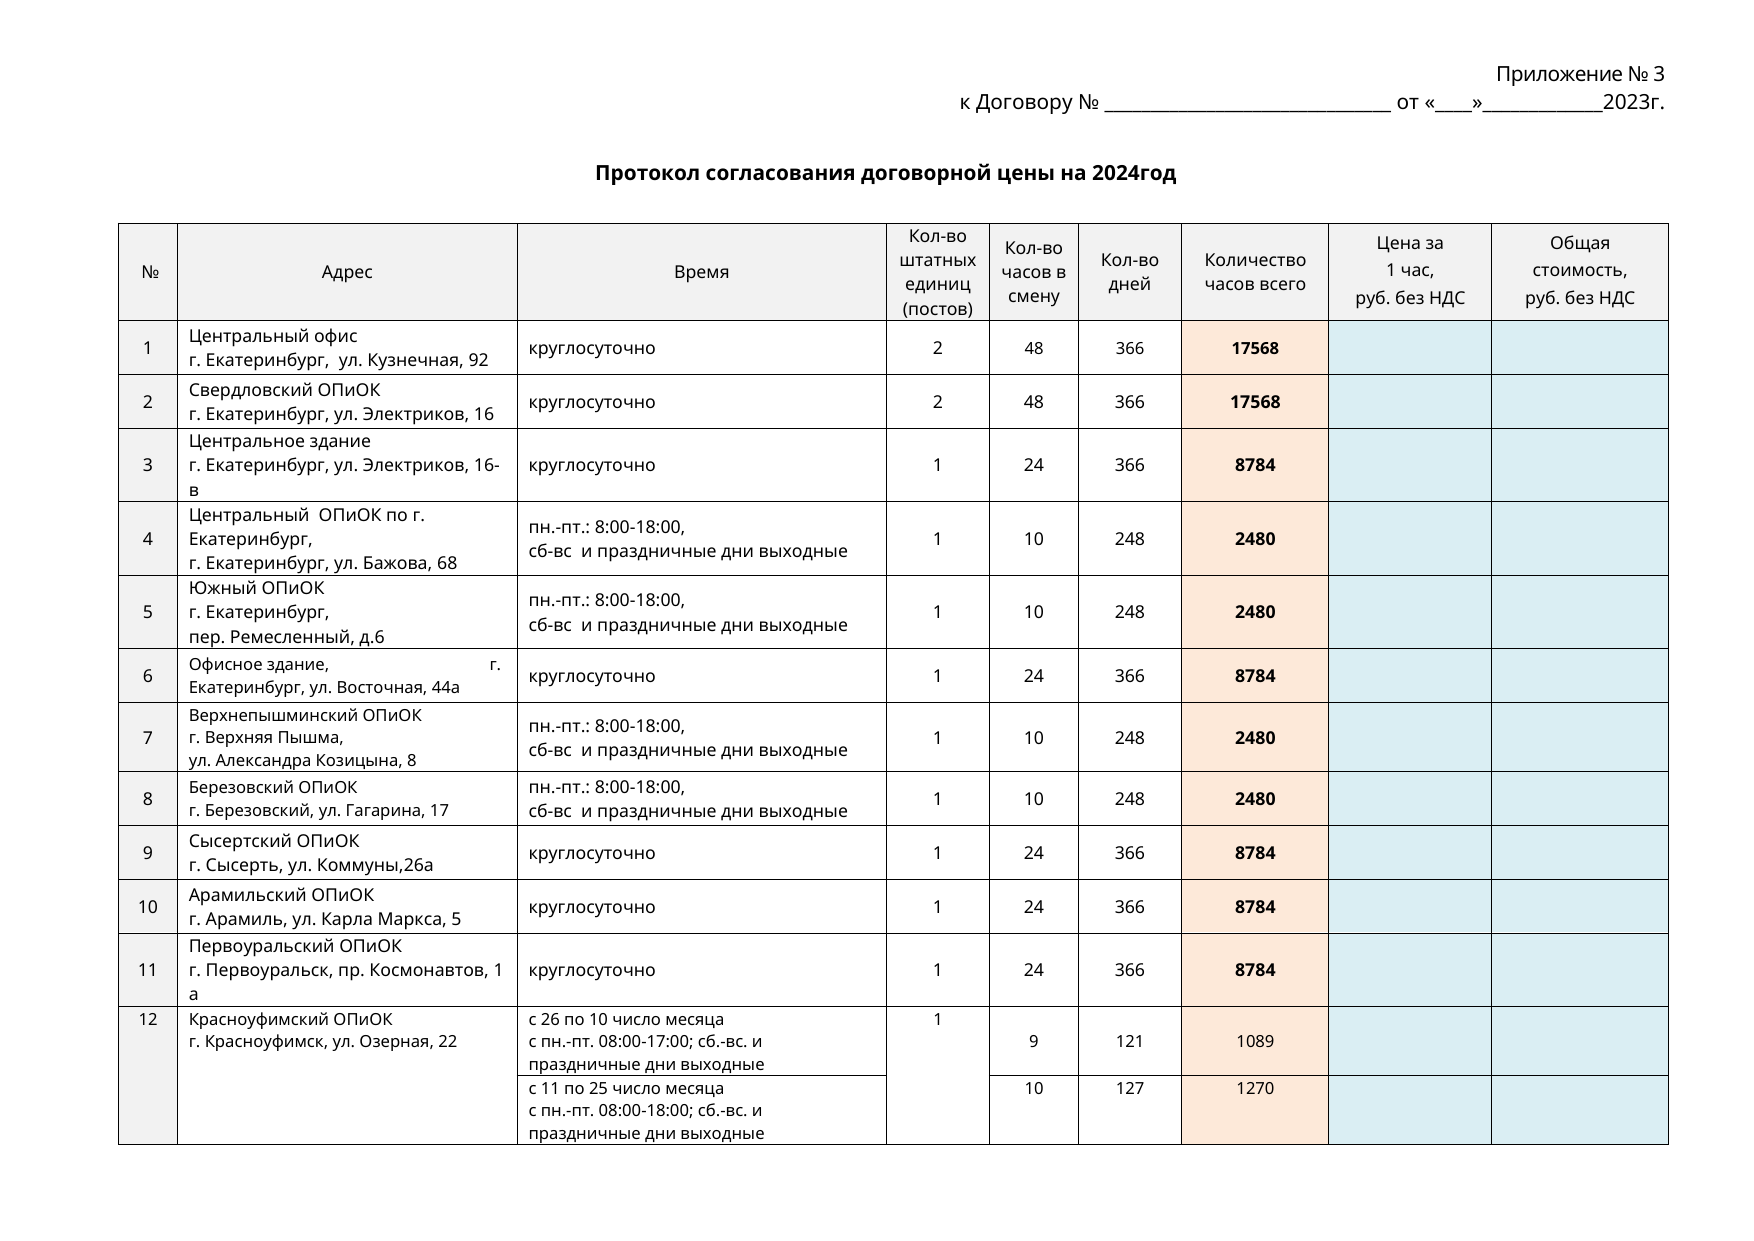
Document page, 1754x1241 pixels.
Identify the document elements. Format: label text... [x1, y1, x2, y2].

table_cell 24 [990, 649, 1078, 702]
table_cell 8 [119, 772, 177, 825]
table_cell 366 [1079, 826, 1181, 879]
table_cell [1492, 502, 1668, 575]
table_cell 1 [887, 429, 989, 501]
table_cell [1492, 772, 1668, 825]
table_cell круглосуточно [518, 321, 886, 374]
table_cell [1492, 649, 1668, 702]
text Приложение № 3 [1198, 59, 1665, 87]
table_cell пн.-пт.: 8:00-18:00, сб-вс и праздничные дни выходные [518, 502, 886, 575]
table_cell 3 [119, 429, 177, 501]
table_cell 2 [887, 321, 989, 374]
table_cell 17568 [1182, 321, 1328, 374]
table_cell 1 [887, 880, 989, 932]
table_cell 1 [887, 502, 989, 575]
table_cell круглосуточно [518, 826, 886, 879]
table_cell [1329, 429, 1491, 501]
table_cell 7 [119, 703, 177, 771]
table_cell 1270 [1182, 1076, 1328, 1144]
table_cell 10 [990, 703, 1078, 771]
table_cell 8784 [1182, 429, 1328, 501]
table_cell [1329, 375, 1491, 428]
text Протокол согласования договорной цены на 2024год [148, 155, 1624, 187]
table_cell Центральный офис г. Екатеринбург, ул. Кузнечная, 92 [178, 321, 517, 374]
table_cell 8784 [1182, 880, 1328, 932]
table_cell Арамильский ОПиОК г. Арамиль, ул. Карла Маркса, 5 [178, 880, 517, 932]
table_header Адрес [178, 224, 517, 320]
table_cell 24 [990, 880, 1078, 932]
table_header № [119, 224, 177, 320]
table_cell Красноуфимский ОПиОК г. Красноуфимск, ул. Озерная, 22 [178, 1007, 517, 1144]
table_cell 366 [1079, 375, 1181, 428]
table_cell [1329, 649, 1491, 702]
table_cell 8784 [1182, 649, 1328, 702]
table_cell 1 [887, 649, 989, 702]
table_cell пн.-пт.: 8:00-18:00, сб-вс и праздничные дни выходные [518, 576, 886, 648]
table_cell Березовский ОПиОК г. Березовский, ул. Гагарина, 17 [178, 772, 517, 825]
table_cell 5 [119, 576, 177, 648]
table_cell 24 [990, 429, 1078, 501]
table_cell 2480 [1182, 772, 1328, 825]
table_cell [1492, 880, 1668, 932]
table_cell пн.-пт.: 8:00-18:00, сб-вс и праздничные дни выходные [518, 772, 886, 825]
table_cell 48 [990, 375, 1078, 428]
table_cell 2480 [1182, 703, 1328, 771]
table_cell 248 [1079, 772, 1181, 825]
table_cell [1329, 826, 1491, 879]
table_cell 1 [119, 321, 177, 374]
table_cell 24 [990, 934, 1078, 1006]
table_cell 1 [887, 934, 989, 1006]
table_cell [1329, 1076, 1491, 1144]
table_cell Центральное здание г. Екатеринбург, ул. Электриков, 16-в [178, 429, 517, 501]
table_cell 8784 [1182, 934, 1328, 1006]
table_cell 10 [990, 576, 1078, 648]
table_cell [1329, 502, 1491, 575]
table_cell Офисное здание, г. Екатеринбург, ул. Восточная, 44а [178, 649, 517, 702]
table_cell [1492, 429, 1668, 501]
table_cell 248 [1079, 576, 1181, 648]
table_cell [1492, 1076, 1668, 1144]
table_cell 9 [119, 826, 177, 879]
table_cell [1492, 934, 1668, 1006]
table_cell круглосуточно [518, 429, 886, 501]
table_cell [1329, 703, 1491, 771]
table_cell [1492, 375, 1668, 428]
table_cell 1 [887, 826, 989, 879]
table_cell [1492, 703, 1668, 771]
table_header Цена за 1 час, руб. без НДС [1329, 224, 1491, 320]
table_cell 2 [119, 375, 177, 428]
table_cell [1329, 772, 1491, 825]
table_cell 366 [1079, 880, 1181, 932]
table_header Кол-во дней [1079, 224, 1181, 320]
table_cell 1 [887, 703, 989, 771]
table_cell 121 [1079, 1007, 1181, 1075]
table_cell 10 [990, 1076, 1078, 1144]
table_cell с 11 по 25 число месяца с пн.-пт. 08:00-18:00; сб.-вс. и праздничные дни выходные [518, 1076, 886, 1144]
table_cell 4 [119, 502, 177, 575]
table_cell 10 [990, 502, 1078, 575]
table_cell [1329, 934, 1491, 1006]
table_cell Центральный ОПиОК по г. Екатеринбург, г. Екатеринбург, ул. Бажова, 68 [178, 502, 517, 575]
table_cell Первоуральский ОПиОК г. Первоуральск, пр. Космонавтов, 1 а [178, 934, 517, 1006]
table_cell 366 [1079, 429, 1181, 501]
table_header Кол-во штатных единиц (постов) [887, 224, 989, 320]
table_cell 2480 [1182, 576, 1328, 648]
table_cell [1492, 321, 1668, 374]
table_cell 1 [887, 772, 989, 825]
table_cell Южный ОПиОК г. Екатеринбург, пер. Ремесленный, д.6 [178, 576, 517, 648]
table_cell 10 [990, 772, 1078, 825]
table_cell 1089 [1182, 1007, 1328, 1075]
table_cell с 26 по 10 число месяца с пн.-пт. 08:00-17:00; сб.-вс. и праздничные дни выходные [518, 1007, 886, 1075]
table_cell 8784 [1182, 826, 1328, 879]
text к Договору № _______________________________ от «____»_____________2023г. [148, 87, 1665, 116]
table_cell 366 [1079, 649, 1181, 702]
table_cell 11 [119, 934, 177, 1006]
table_cell 9 [990, 1007, 1078, 1075]
table_cell 2 [887, 375, 989, 428]
table_cell [1492, 576, 1668, 648]
table_cell 24 [990, 826, 1078, 879]
table_cell [1329, 1007, 1491, 1075]
table_cell 48 [990, 321, 1078, 374]
table_header Количество часов всего [1182, 224, 1328, 320]
table_cell 17568 [1182, 375, 1328, 428]
table_cell круглосуточно [518, 934, 886, 1006]
table_cell 127 [1079, 1076, 1181, 1144]
table_header Кол-во часов в смену [990, 224, 1078, 320]
table_cell 366 [1079, 934, 1181, 1006]
table_cell [1329, 880, 1491, 932]
table_cell [1329, 576, 1491, 648]
table_cell 248 [1079, 703, 1181, 771]
table_cell 248 [1079, 502, 1181, 575]
table_cell Верхнепышминский ОПиОК г. Верхняя Пышма, ул. Александра Козицына, 8 [178, 703, 517, 771]
table_header Время [518, 224, 886, 320]
table_cell [1492, 826, 1668, 879]
table_cell 6 [119, 649, 177, 702]
table_cell 1 [887, 576, 989, 648]
table_cell круглосуточно [518, 375, 886, 428]
table_cell [1329, 321, 1491, 374]
table_cell 1 [887, 1007, 989, 1144]
table_cell 12 [119, 1007, 177, 1144]
table_cell Свердловский ОПиОК г. Екатеринбург, ул. Электриков, 16 [178, 375, 517, 428]
table_header Общая стоимость, руб. без НДС [1492, 224, 1668, 320]
table_cell 2480 [1182, 502, 1328, 575]
table_cell 366 [1079, 321, 1181, 374]
table_cell [1492, 1007, 1668, 1075]
table_cell 10 [119, 880, 177, 932]
table_cell пн.-пт.: 8:00-18:00, сб-вс и праздничные дни выходные [518, 703, 886, 771]
table_cell Сысертский ОПиОК г. Сысерть, ул. Коммуны,26а [178, 826, 517, 879]
table_cell круглосуточно [518, 880, 886, 932]
table_cell круглосуточно [518, 649, 886, 702]
